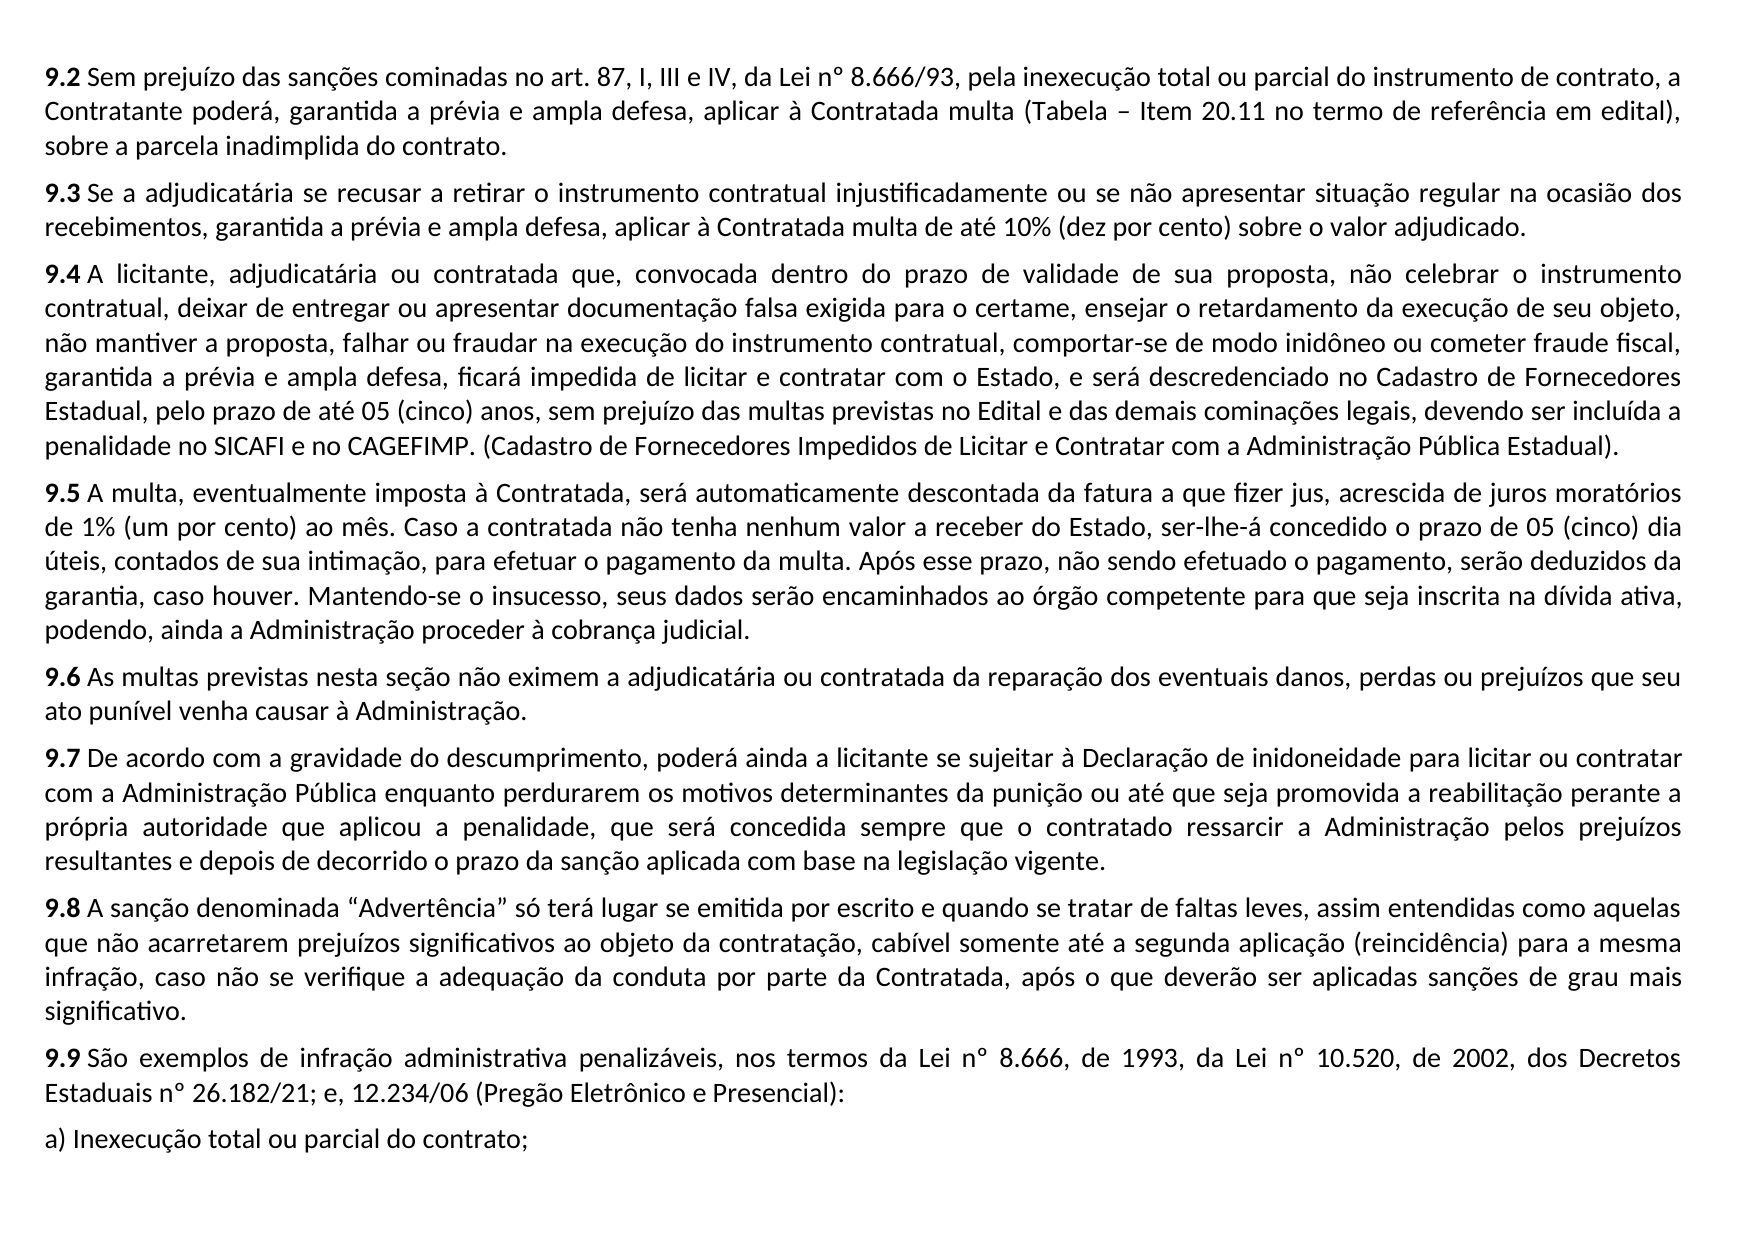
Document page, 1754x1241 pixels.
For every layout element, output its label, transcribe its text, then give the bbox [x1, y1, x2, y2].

text 9.3 Se a adjudicatária se recusar a retirar o instrumento contratual injustificadamente ou se não apresentar situação regular na ocasião dos recebimentos, garantida a prévia e ampla defesa, aplicar à Contratada multa de até 10% (dez por cento) sobre o valor adjudicado. [44, 175, 1682, 243]
text 9.9 São exemplos de infração administrativa penalizáveis, nos termos da Lei nº 8.666, de 1993, da Lei nº 10.520, de 2002, dos Decretos Estaduais nº 26.182/21; e, 12.234/06 (Pregão Eletrônico e Presencial): [44, 1040, 1682, 1109]
text 9.2 Sem prejuízo das sanções cominadas no art. 87, I, III e IV, da Lei nº 8.666/93, pela inexecução total ou parcial do instrumento de contrato, a Contratante poderá, garantida a prévia e ampla defesa, aplicar à Contratada multa (Tabela – Item 20.11 no termo de referência em edital), sobre a parcela inadimplida do contrato. [44, 59, 1682, 162]
text a) Inexecução total ou parcial do contrato; [44, 1122, 1682, 1156]
text 9.7 De acordo com a gravidade do descumprimento, poderá ainda a licitante se sujeitar à Declaração de inidoneidade para licitar ou contratar com a Administração Pública enquanto perdurarem os motivos determinantes da punição ou até que seja promovida a reabilitação perante a própria autoridade que aplicou a penalidade, que será concedida sempre que o contratado ressarcir a Administração pelos prejuízos resultantes e depois de decorrido o prazo da sanção aplicada com base na legislação vigente. [44, 740, 1682, 878]
text 9.8 A sanção denominada “Advertência” só terá lugar se emitida por escrito e quando se tratar de faltas leves, assim entendidas como aquelas que não acarretarem prejuízos significativos ao objeto da contratação, cabível somente até a segunda aplicação (reincidência) para a mesma infração, caso não se verifique a adequação da conduta por parte da Contratada, após o que deverão ser aplicadas sanções de grau mais significativo. [44, 890, 1682, 1028]
text 9.6 As multas previstas nesta seção não eximem a adjudicatária ou contratada da reparação dos eventuais danos, perdas ou prejuízos que seu ato punível venha causar à Administração. [44, 659, 1682, 728]
text 9.5 A multa, eventualmente imposta à Contratada, será automaticamente descontada da fatura a que fizer jus, acrescida de juros moratórios de 1% (um por cento) ao mês. Caso a contratada não tenha nenhum valor a receber do Estado, ser-lhe-á concedido o prazo de 05 (cinco) dia úteis, contados de sua intimação, para efetuar o pagamento da multa. Após esse prazo, não sendo efetuado o pagamento, serão deduzidos da garantia, caso houver. Mantendo-se o insucesso, seus dados serão encaminhados ao órgão competente para que seja inscrita na dívida ativa, podendo, ainda a Administração proceder à cobrança judicial. [44, 475, 1682, 647]
text 9.4 A licitante, adjudicatária ou contratada que, convocada dentro do prazo de validade de sua proposta, não celebrar o instrumento contratual, deixar de entregar ou apresentar documentação falsa exigida para o certame, ensejar o retardamento da execução de seu objeto, não mantiver a proposta, falhar ou fraudar na execução do instrumento contratual, comportar-se de modo inidôneo ou cometer fraude fiscal, garantida a prévia e ampla defesa, ficará impedida de licitar e contratar com o Estado, e será descredenciado no Cadastro de Fornecedores Estadual, pelo prazo de até 05 (cinco) anos, sem prejuízo das multas previstas no Edital e das demais cominações legais, devendo ser incluída a penalidade no SICAFI e no CAGEFIMP. (Cadastro de Fornecedores Impedidos de Licitar e Contratar com a Administração Pública Estadual). [44, 256, 1682, 462]
